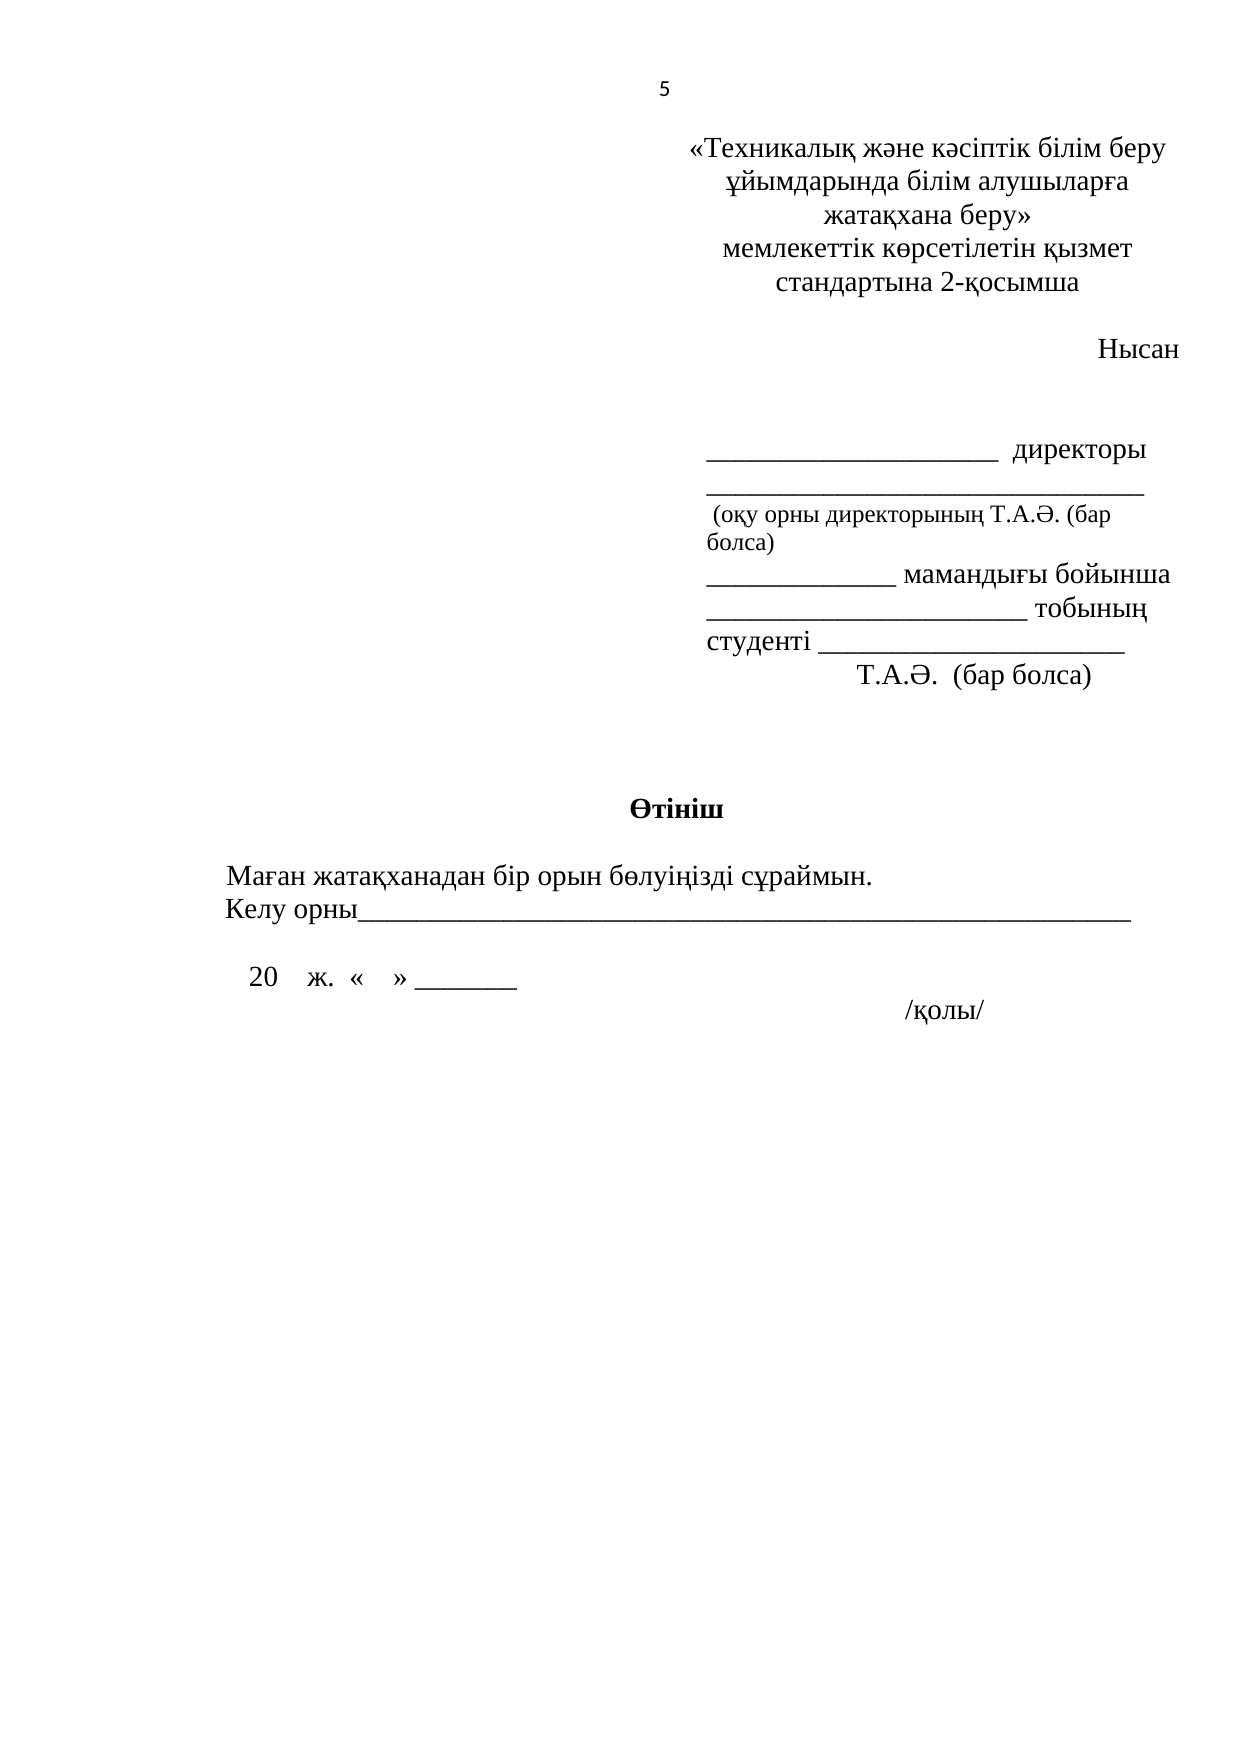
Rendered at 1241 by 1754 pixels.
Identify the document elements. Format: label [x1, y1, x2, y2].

table_header [163, 130, 1191, 1663]
